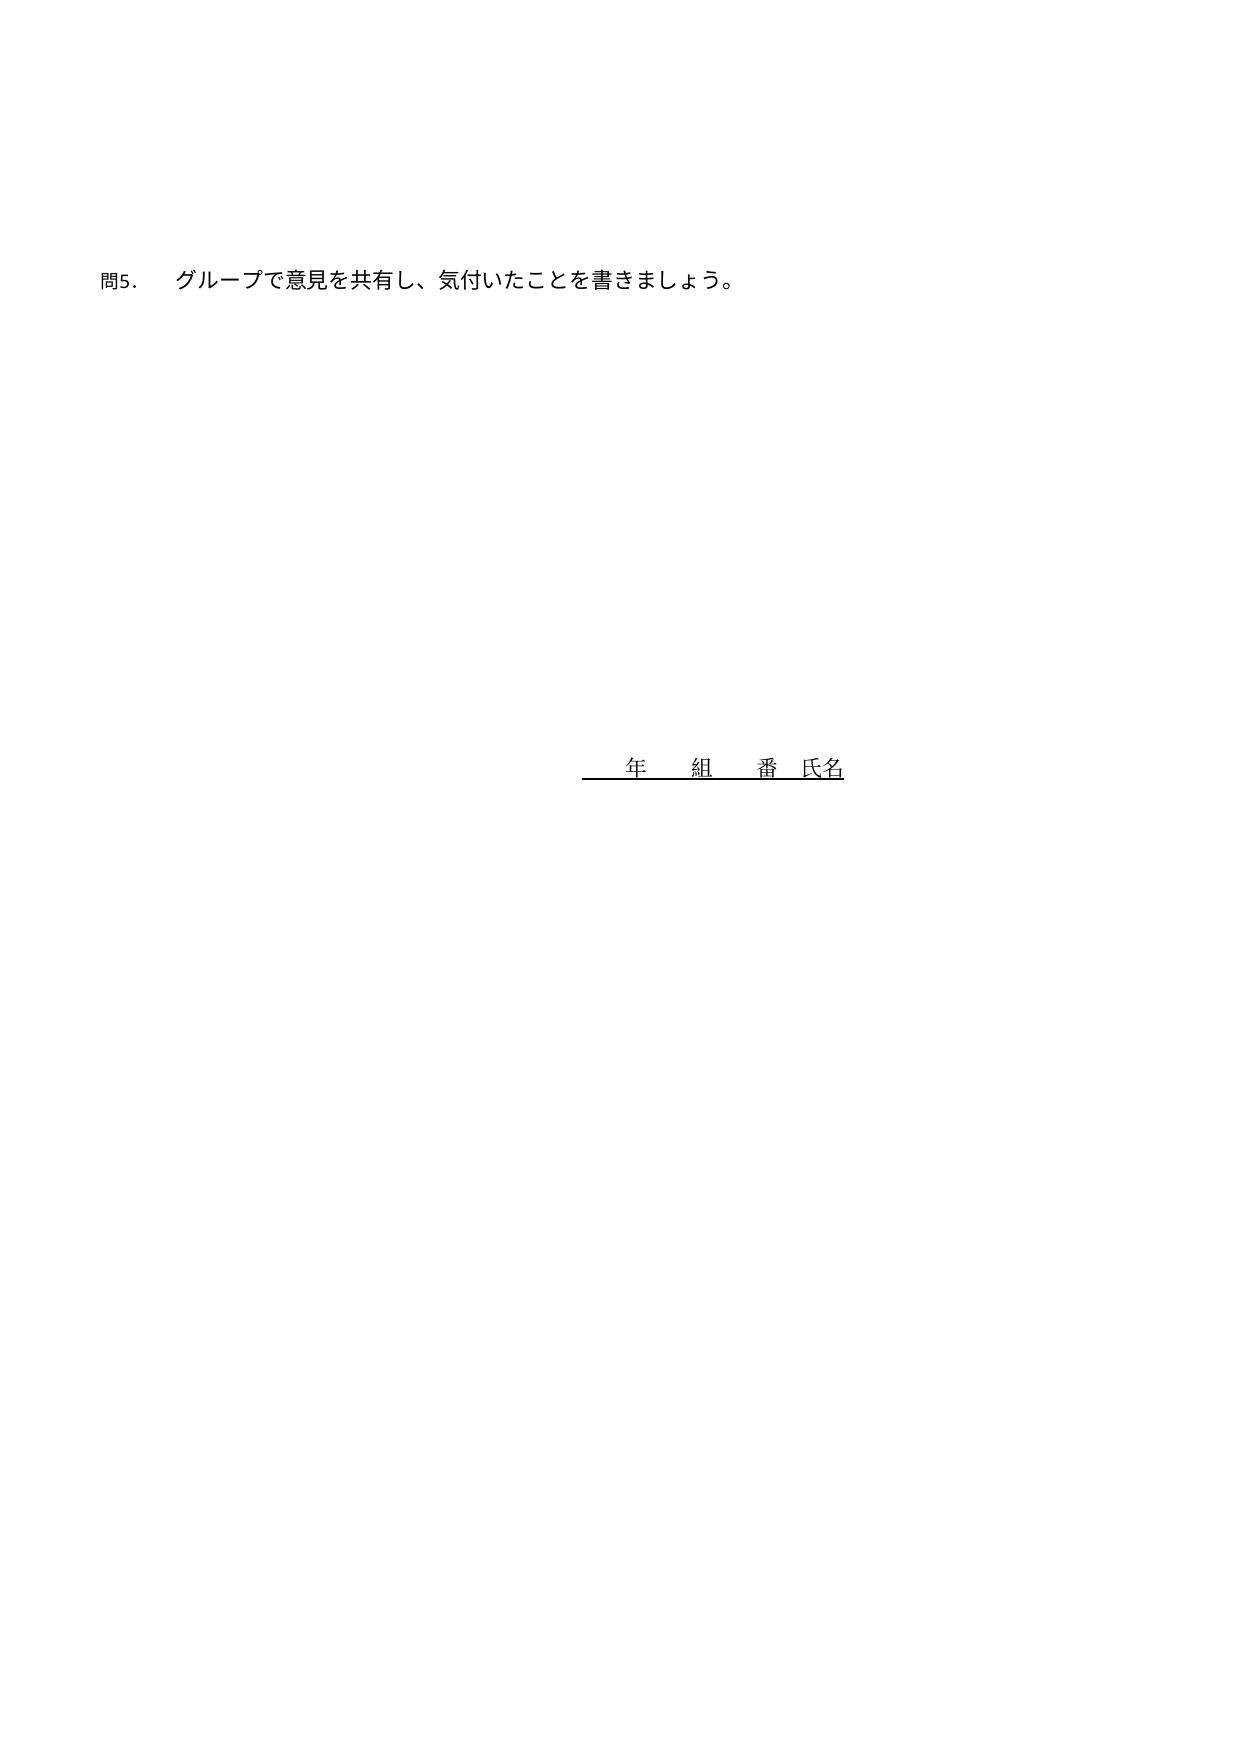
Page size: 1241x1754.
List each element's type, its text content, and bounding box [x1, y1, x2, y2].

text 年 組 番 氏名 [100, 751, 1140, 783]
list グループで意見を共有し、気付いたことを書きましょう。 [100, 248, 1140, 311]
